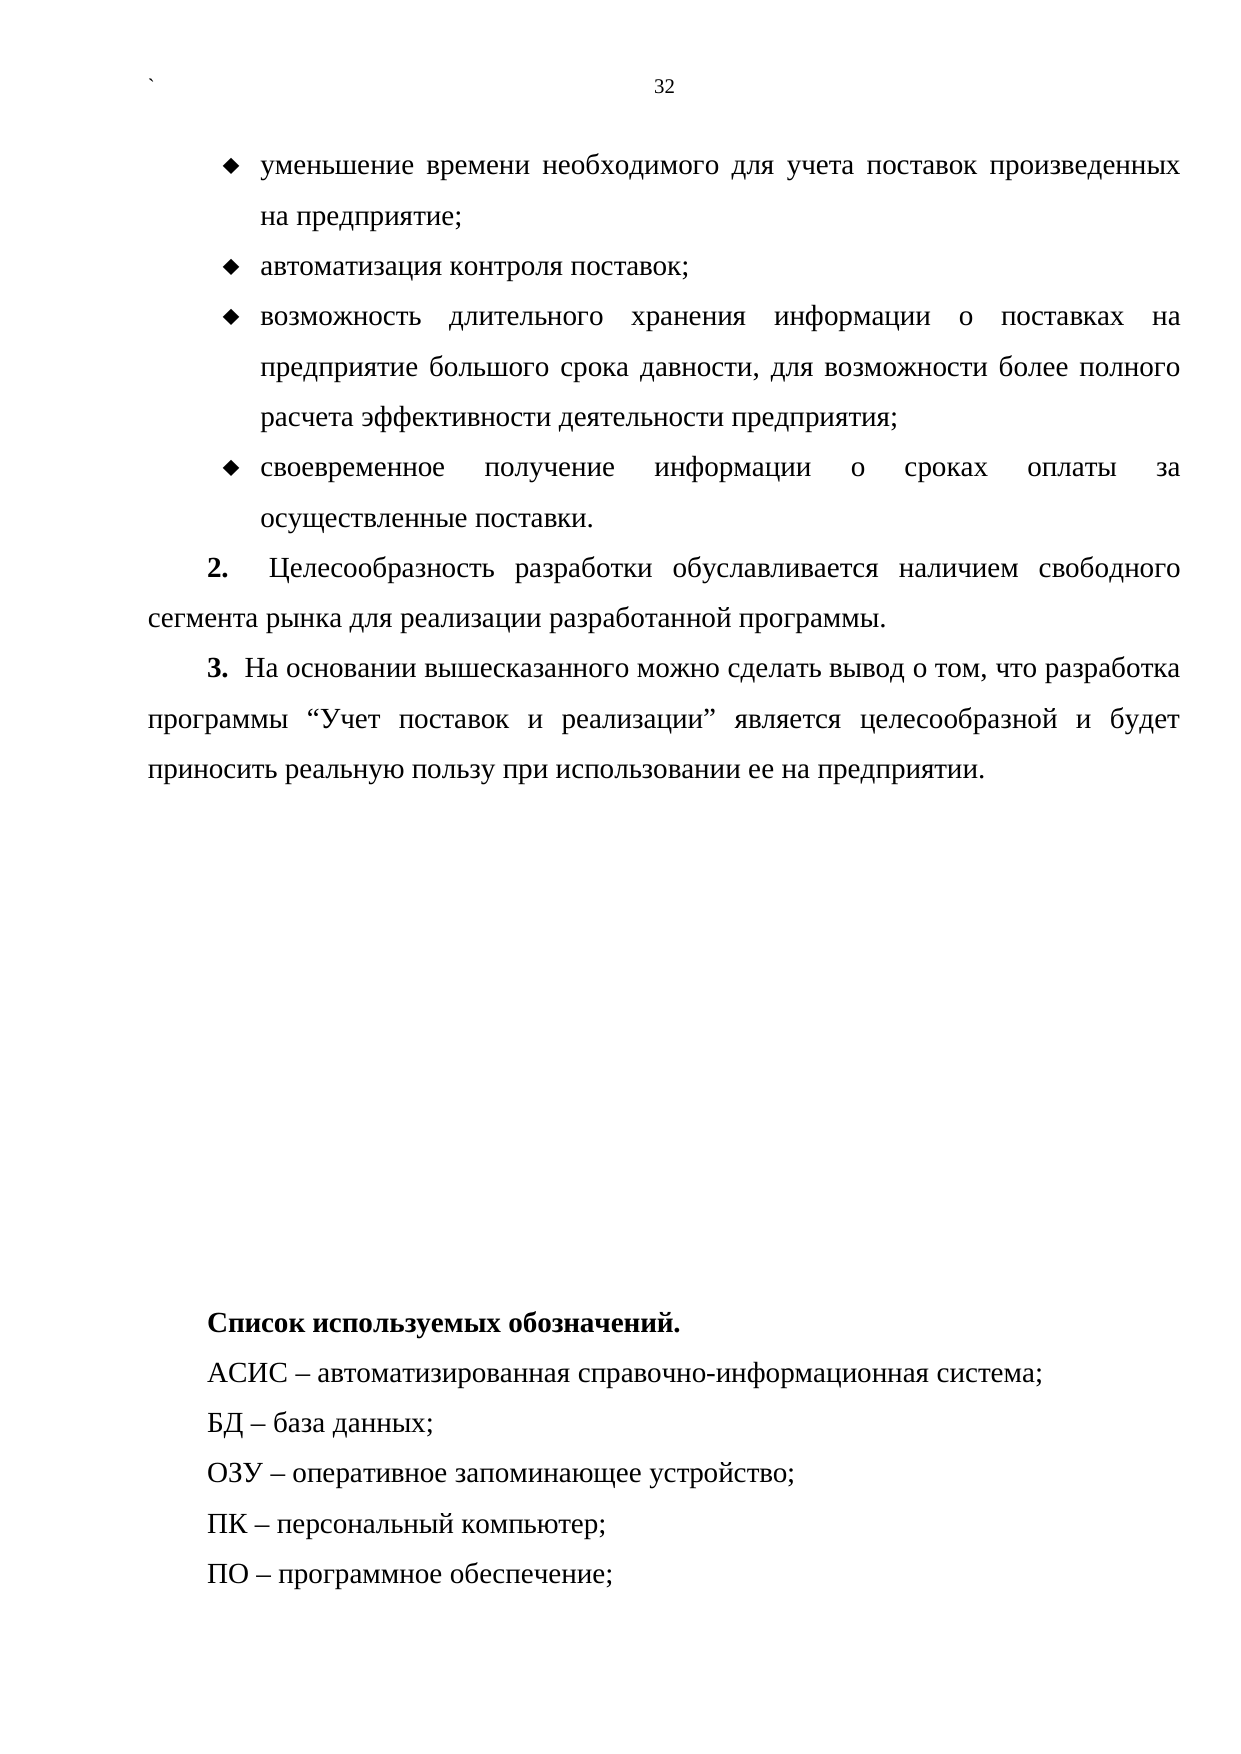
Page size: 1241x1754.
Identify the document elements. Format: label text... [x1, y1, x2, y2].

text ОЗУ – оперативное запоминающее устройство; [148, 1456, 1181, 1489]
text 3. На основании вышесказанного можно сделать вывод о том, что разработка программы “Учет поставок и реализации” является целесообразной и будет приносить реальную пользу при использовании ее на предприятии. [148, 651, 1181, 785]
text ПО – программное обеспечение; [148, 1556, 1181, 1590]
text Список используемых обозначений. [148, 1305, 1181, 1338]
text ПК – персональный компьютер; [148, 1506, 1181, 1540]
text 2. Целесообразность разработки обуславливается наличием свободного сегмента рынка для реализации разработанной программы. [148, 550, 1181, 634]
list уменьшение времени необходимого для учета поставок произведенных на предприятие; [223, 148, 1181, 232]
list автоматизация контроля поставок; [223, 248, 1181, 282]
list возможность длительного хранения информации о поставках на предприятие большого срока давности, для возможности более полного расчета эффективности деятельности предприятия; [223, 299, 1181, 433]
text АСИС – автоматизированная справочно-информационная система; [148, 1355, 1181, 1389]
text БД – база данных; [148, 1406, 1181, 1439]
list своевременное получение информации о сроках оплаты за осуществленные поставки. [223, 449, 1181, 533]
